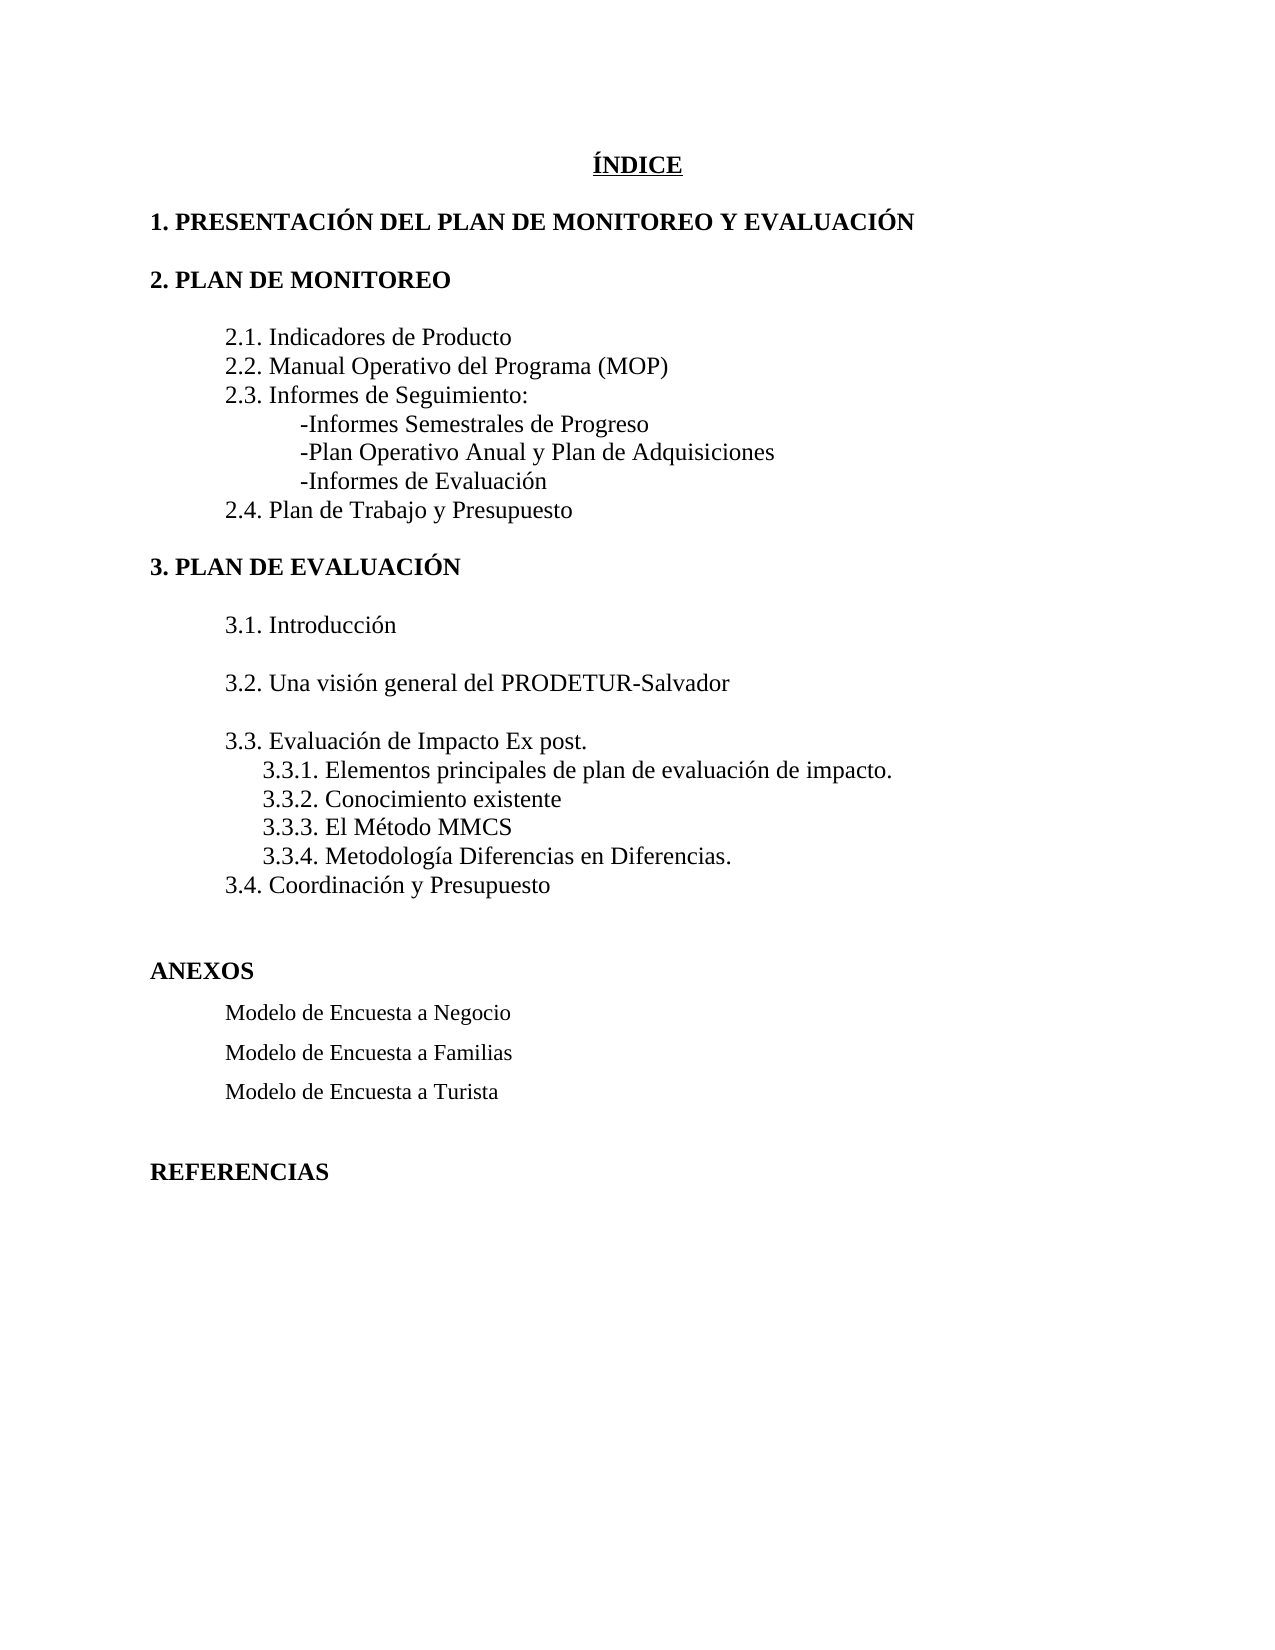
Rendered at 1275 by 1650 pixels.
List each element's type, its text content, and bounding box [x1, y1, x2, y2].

text 3.2. Una visión general del PRODETUR-Salvador [150, 668, 1125, 697]
text 2.3. Informes de Seguimiento: [150, 380, 1125, 409]
list Modelo de Encuesta a Negocio [150, 999, 1125, 1026]
text 1. PRESENTACIÓN DEL PLAN DE MONITOREO Y EVALUACIÓN [150, 207, 1125, 236]
text 3.3.3. El Método MMCS [187, 812, 1125, 841]
list 3.4. Coordinación y Presupuesto [225, 870, 1125, 899]
text 3.3.1. Elementos principales de plan de evaluación de impacto. [187, 755, 1125, 784]
text -Plan Operativo Anual y Plan de Adquisiciones [150, 437, 1125, 466]
text 2. PLAN DE MONITOREO [150, 265, 1125, 294]
text 2.2. Manual Operativo del Programa (MOP) [150, 351, 1125, 380]
text 3.3. Evaluación de Impacto Ex post. [150, 726, 1125, 755]
text 2.1. Indicadores de Producto [150, 322, 1125, 351]
text 2.4. Plan de Trabajo y Presupuesto [150, 495, 1125, 524]
text 3.3.2. Conocimiento existente [187, 784, 1125, 812]
text ÍNDICE [150, 150, 1125, 179]
list REFERENCIAS [150, 1157, 1125, 1186]
text 3.1. Introducción [150, 610, 1125, 639]
list ANEXOS [150, 956, 1125, 985]
list Modelo de Encuesta a Turista [150, 1078, 1125, 1105]
list Modelo de Encuesta a Familias [150, 1039, 1125, 1065]
text 3.3.4. Metodología Diferencias en Diferencias. [187, 841, 1125, 870]
text 3. PLAN DE EVALUACIÓN [150, 552, 1125, 581]
text -Informes Semestrales de Progreso [150, 409, 1125, 437]
text -Informes de Evaluación [150, 466, 1125, 495]
